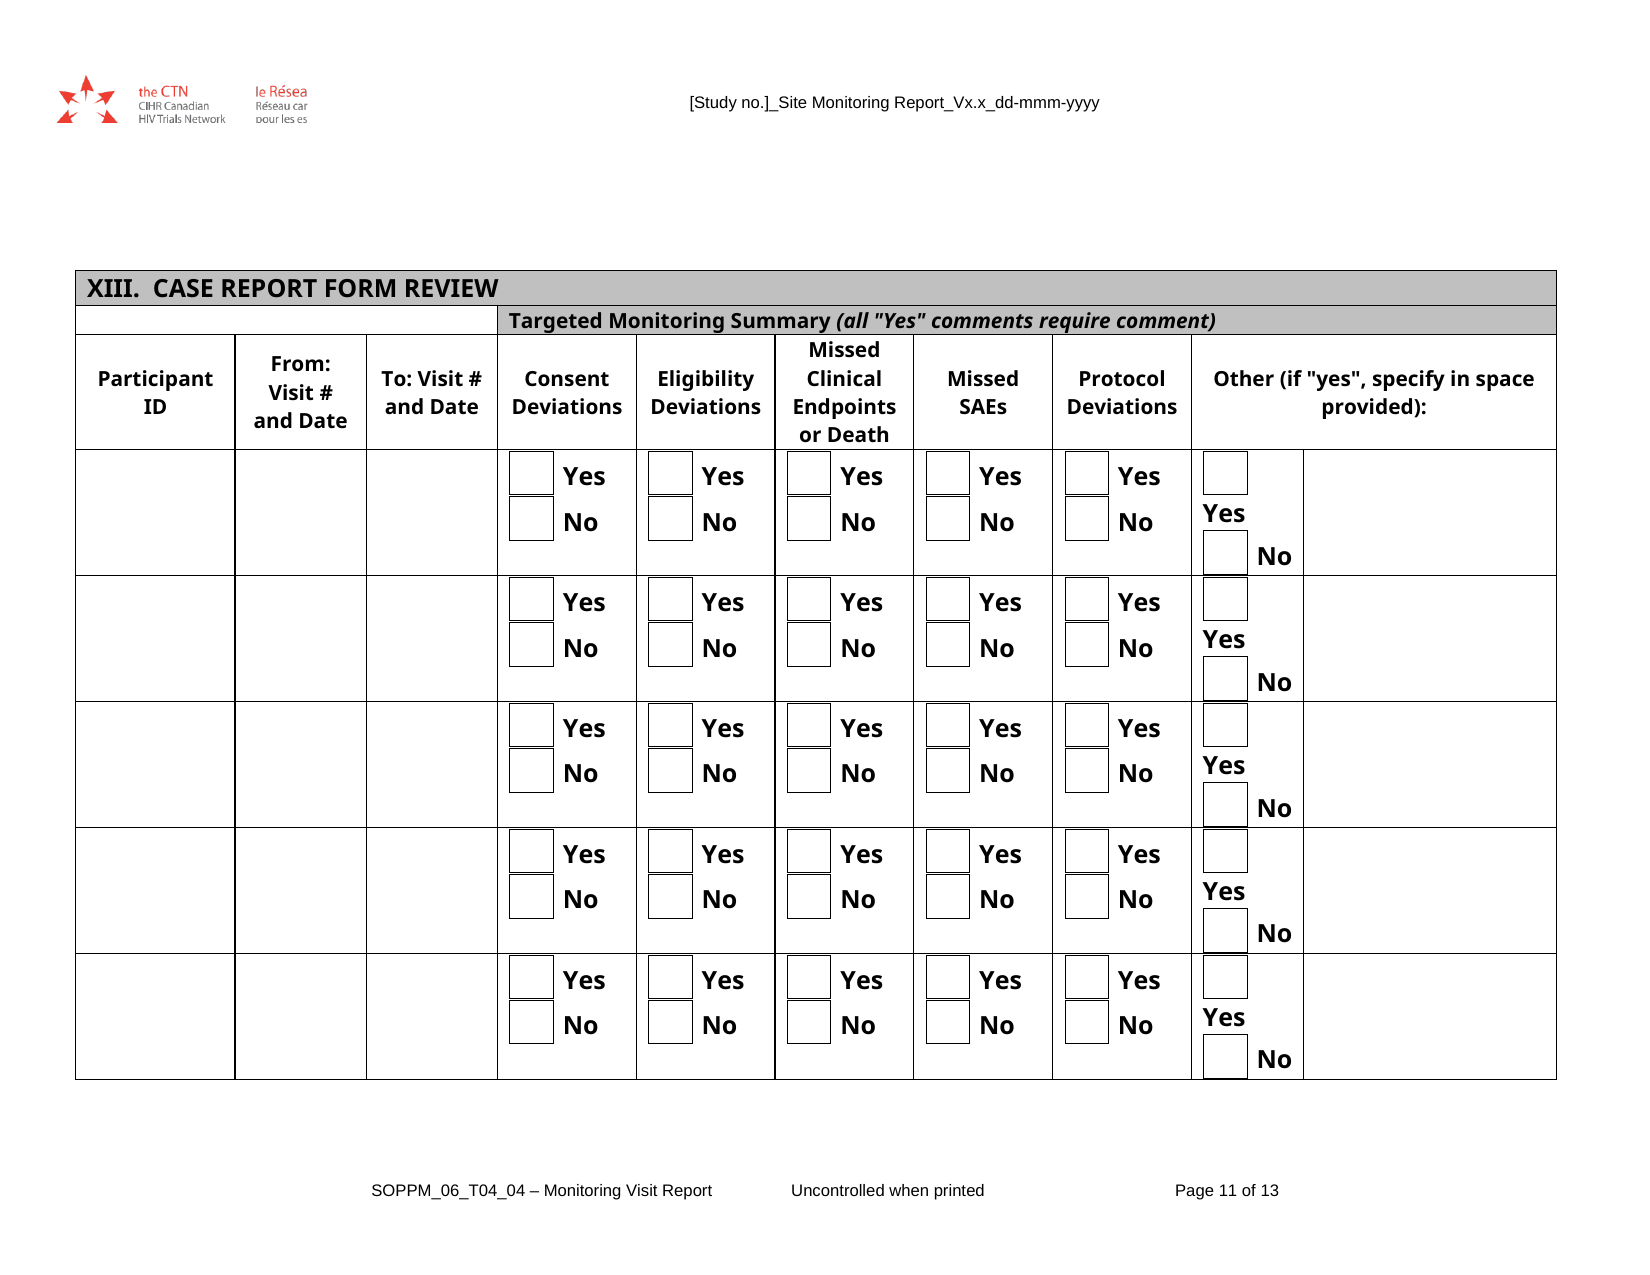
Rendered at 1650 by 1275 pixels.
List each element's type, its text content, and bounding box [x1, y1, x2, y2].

table_cell [1304, 828, 1556, 953]
table_cell [367, 702, 497, 827]
table_cell [367, 576, 497, 701]
table_cell Yes No [498, 828, 636, 953]
table_cell Yes No [498, 576, 636, 701]
table_cell [367, 828, 497, 953]
table_cell Yes No [914, 450, 1052, 575]
table_cell Protocol Deviations [1053, 335, 1191, 449]
table_cell Missed SAEs [914, 335, 1052, 449]
table_cell [76, 954, 234, 1079]
table_cell [76, 576, 234, 701]
table_cell Yes No [637, 450, 774, 575]
table_cell [1304, 954, 1556, 1079]
table_cell [367, 954, 497, 1079]
table_header XIII. CASE REPORT FORM REVIEW [76, 271, 1556, 305]
table_cell [367, 450, 497, 575]
table_cell Yes No [637, 576, 774, 701]
table_cell To: Visit # and Date [367, 335, 497, 449]
table_cell Yes No [637, 702, 774, 827]
table_cell [76, 450, 234, 575]
table_cell Yes No [1053, 450, 1191, 575]
table_cell Yes No [914, 828, 1052, 953]
table_cell Yes No [637, 828, 774, 953]
table_cell Other (if "yes", specify in space provided): [1192, 335, 1556, 449]
table_cell Yes No [914, 702, 1052, 827]
table_cell Yes No [498, 450, 636, 575]
table_cell From: Visit # and Date [236, 335, 366, 449]
table_cell Yes No [1192, 828, 1303, 953]
table_cell Yes No [498, 702, 636, 827]
table_cell [76, 702, 234, 827]
table_cell [1304, 576, 1556, 701]
table_cell Yes No [914, 576, 1052, 701]
table_cell [236, 450, 366, 575]
table_cell Yes No [1192, 954, 1303, 1079]
table_cell Yes No [914, 954, 1052, 1079]
table_cell [1304, 702, 1556, 827]
table_cell Yes No [498, 954, 636, 1079]
table_cell Yes No [776, 450, 913, 575]
table_cell [236, 954, 366, 1079]
table_cell [236, 702, 366, 827]
table_cell Targeted Monitoring Summary (all "Yes" comments require comment) [498, 306, 1556, 334]
table_cell Yes No [1053, 576, 1191, 701]
table_cell Consent Deviations [498, 335, 636, 449]
table_cell Yes No [776, 828, 913, 953]
table_cell Participant ID [76, 335, 234, 449]
table_cell Eligibility Deviations [637, 335, 774, 449]
table_cell Yes No [1053, 954, 1191, 1079]
table_cell [1304, 450, 1556, 575]
table_cell Yes No [637, 954, 774, 1079]
table_cell Yes No [1192, 450, 1303, 575]
table_cell Yes No [1192, 576, 1303, 701]
table_cell Missed Clinical Endpoints or Death [776, 335, 913, 449]
table_cell [236, 576, 366, 701]
table_cell [76, 306, 497, 334]
table_cell [76, 828, 234, 953]
table_cell Yes No [1192, 702, 1303, 827]
table_cell Yes No [776, 702, 913, 827]
table_cell Yes No [776, 576, 913, 701]
table_cell Yes No [1053, 828, 1191, 953]
table_cell [236, 828, 366, 953]
table_cell Yes No [1053, 702, 1191, 827]
table_cell Yes No [776, 954, 913, 1079]
